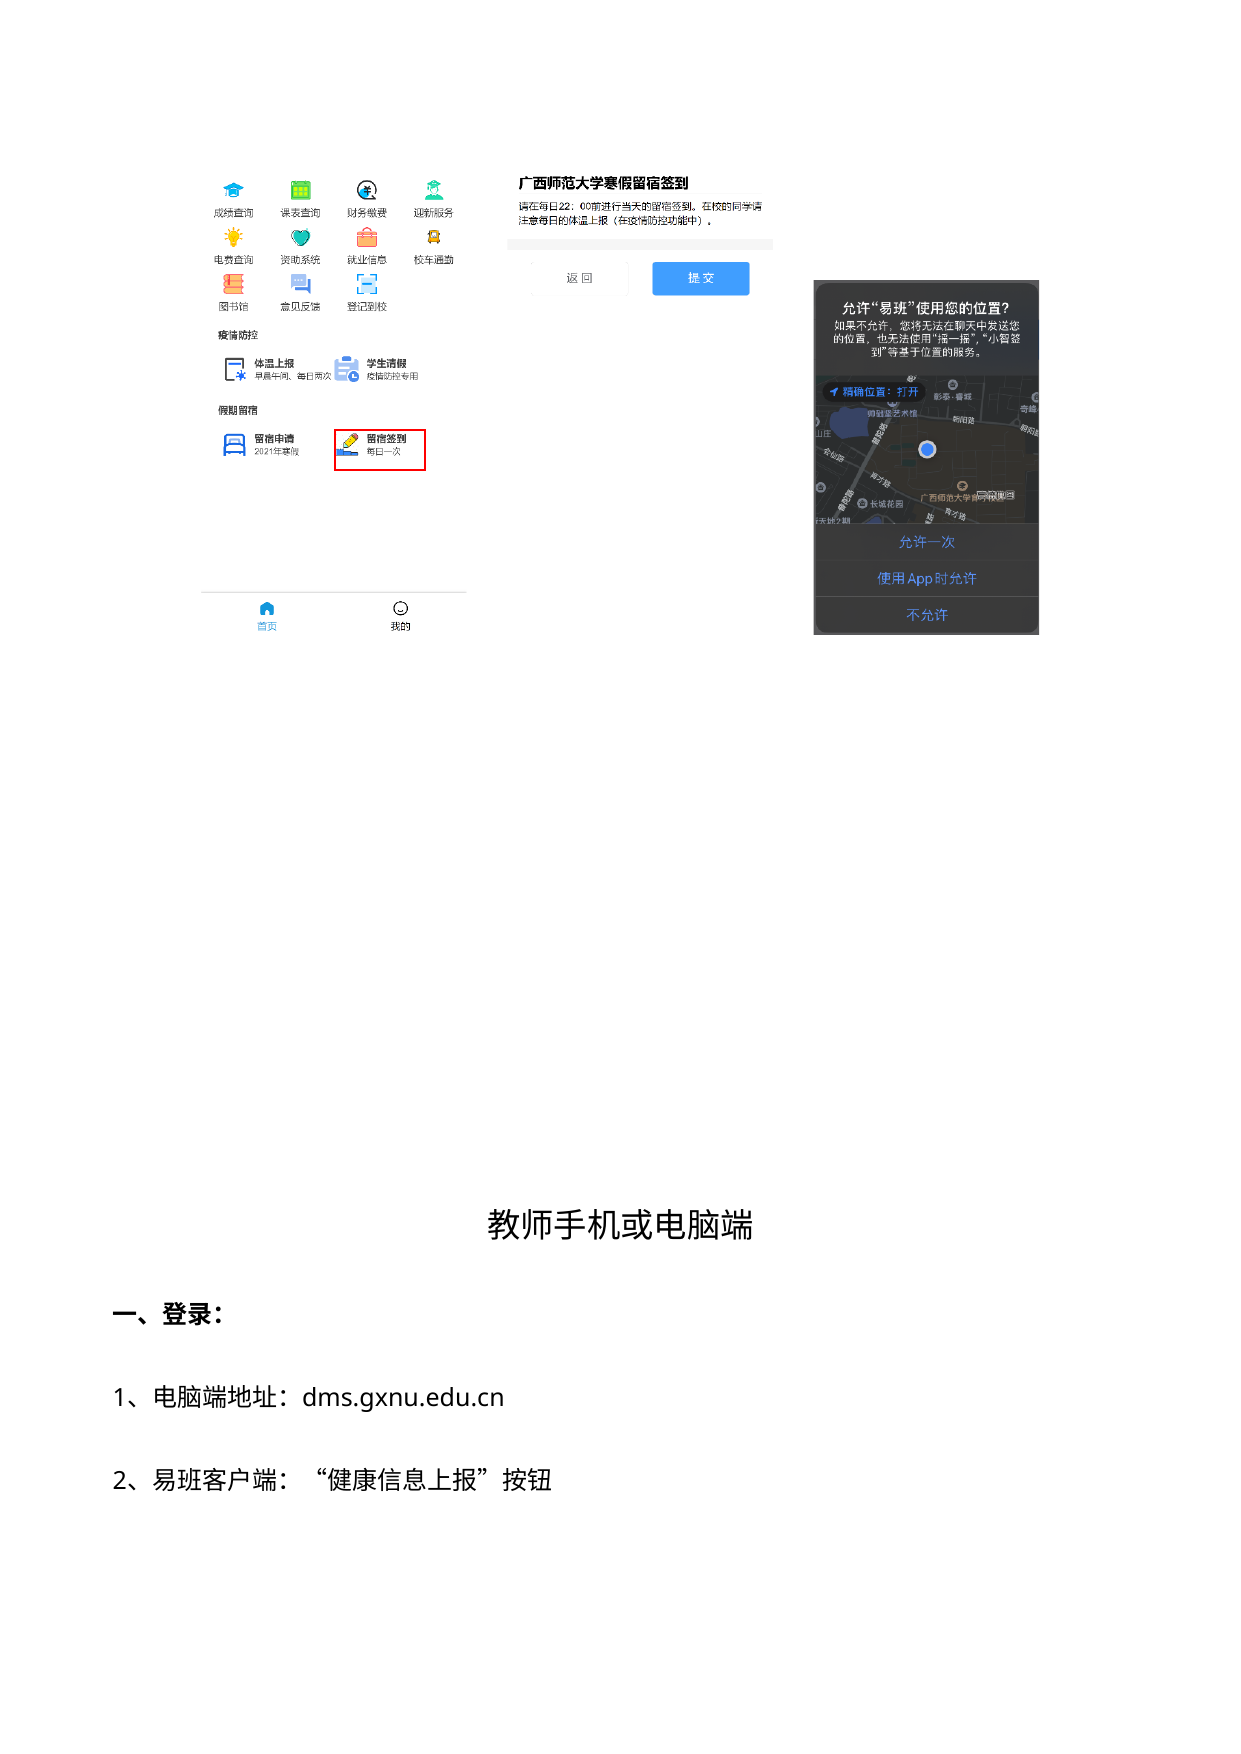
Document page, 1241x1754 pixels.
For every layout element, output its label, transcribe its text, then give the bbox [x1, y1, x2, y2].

picture [507, 162, 773, 635]
list 教师手机或电脑端 [112, 1191, 1128, 1256]
text 2、易班客户端：“健康信息上报”按钮 [112, 1446, 1128, 1511]
picture [201, 162, 467, 635]
text 1、电脑端地址：dms.gxnu.edu.cn [112, 1363, 1128, 1428]
picture [813, 280, 1040, 635]
list 一、登录： [112, 1280, 1128, 1345]
